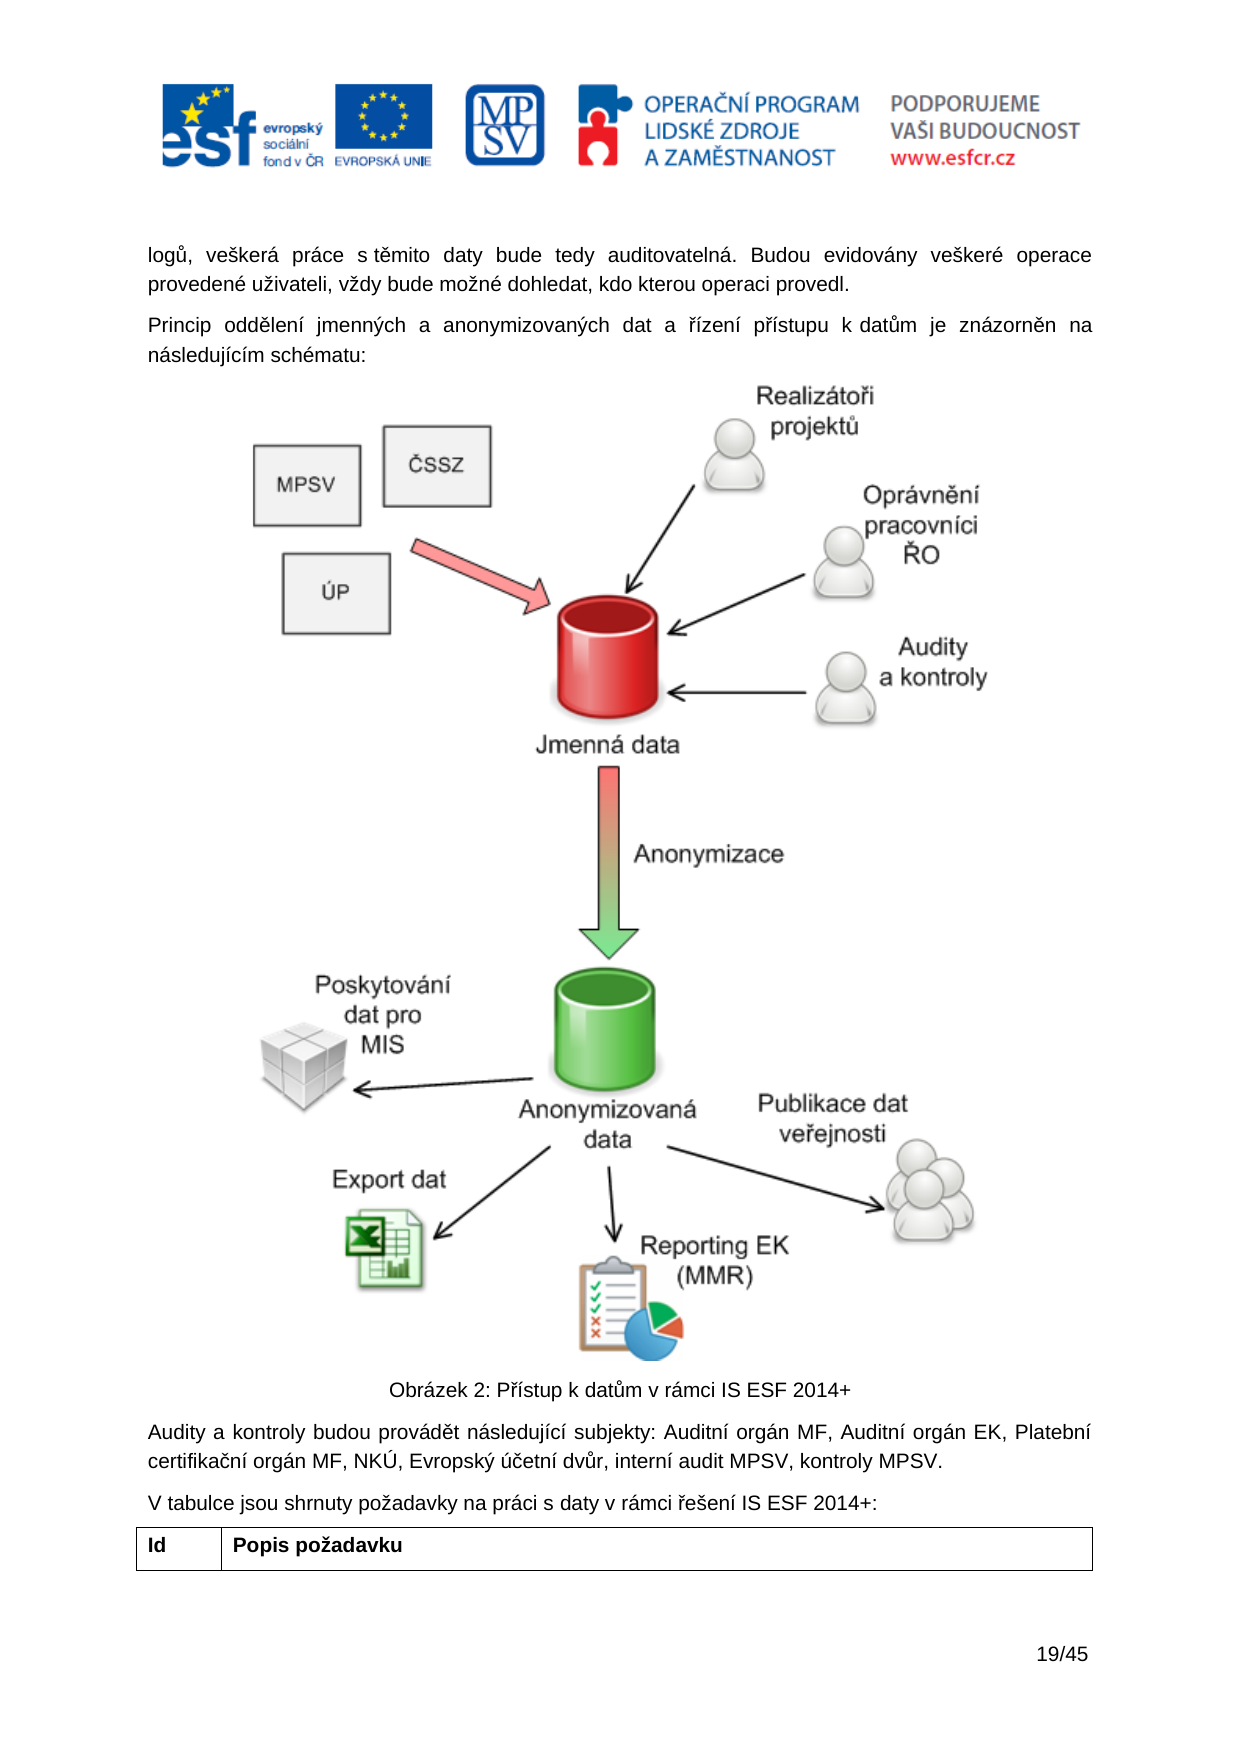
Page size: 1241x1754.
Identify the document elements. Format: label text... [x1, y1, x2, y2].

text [148, 237, 1093, 296]
text V tabulce jsou shrnuty požadavky na práci s daty v rámci řešení IS ESF 2014+: [148, 1485, 1093, 1514]
text Obrázek 2: Přístup k datům v rámci IS ESF 2014+ [148, 1373, 1093, 1402]
table_header Popis požadavku [222, 1528, 1092, 1569]
table_header Id [137, 1528, 221, 1569]
text Audity a kontroly budou provádět následující subjekty: Auditní orgán MF, Auditní orgán EK, Platební certifikační orgán MF, NKÚ, Evropský účetní dvůr, interní audit MPSV, kontroly MPSV. [148, 1414, 1093, 1473]
picture [252, 378, 988, 1361]
text Princip oddělení jmenných a anonymizovaných dat a řízení přístupu k datům je znázorněn na následujícím schématu: [148, 308, 1093, 366]
